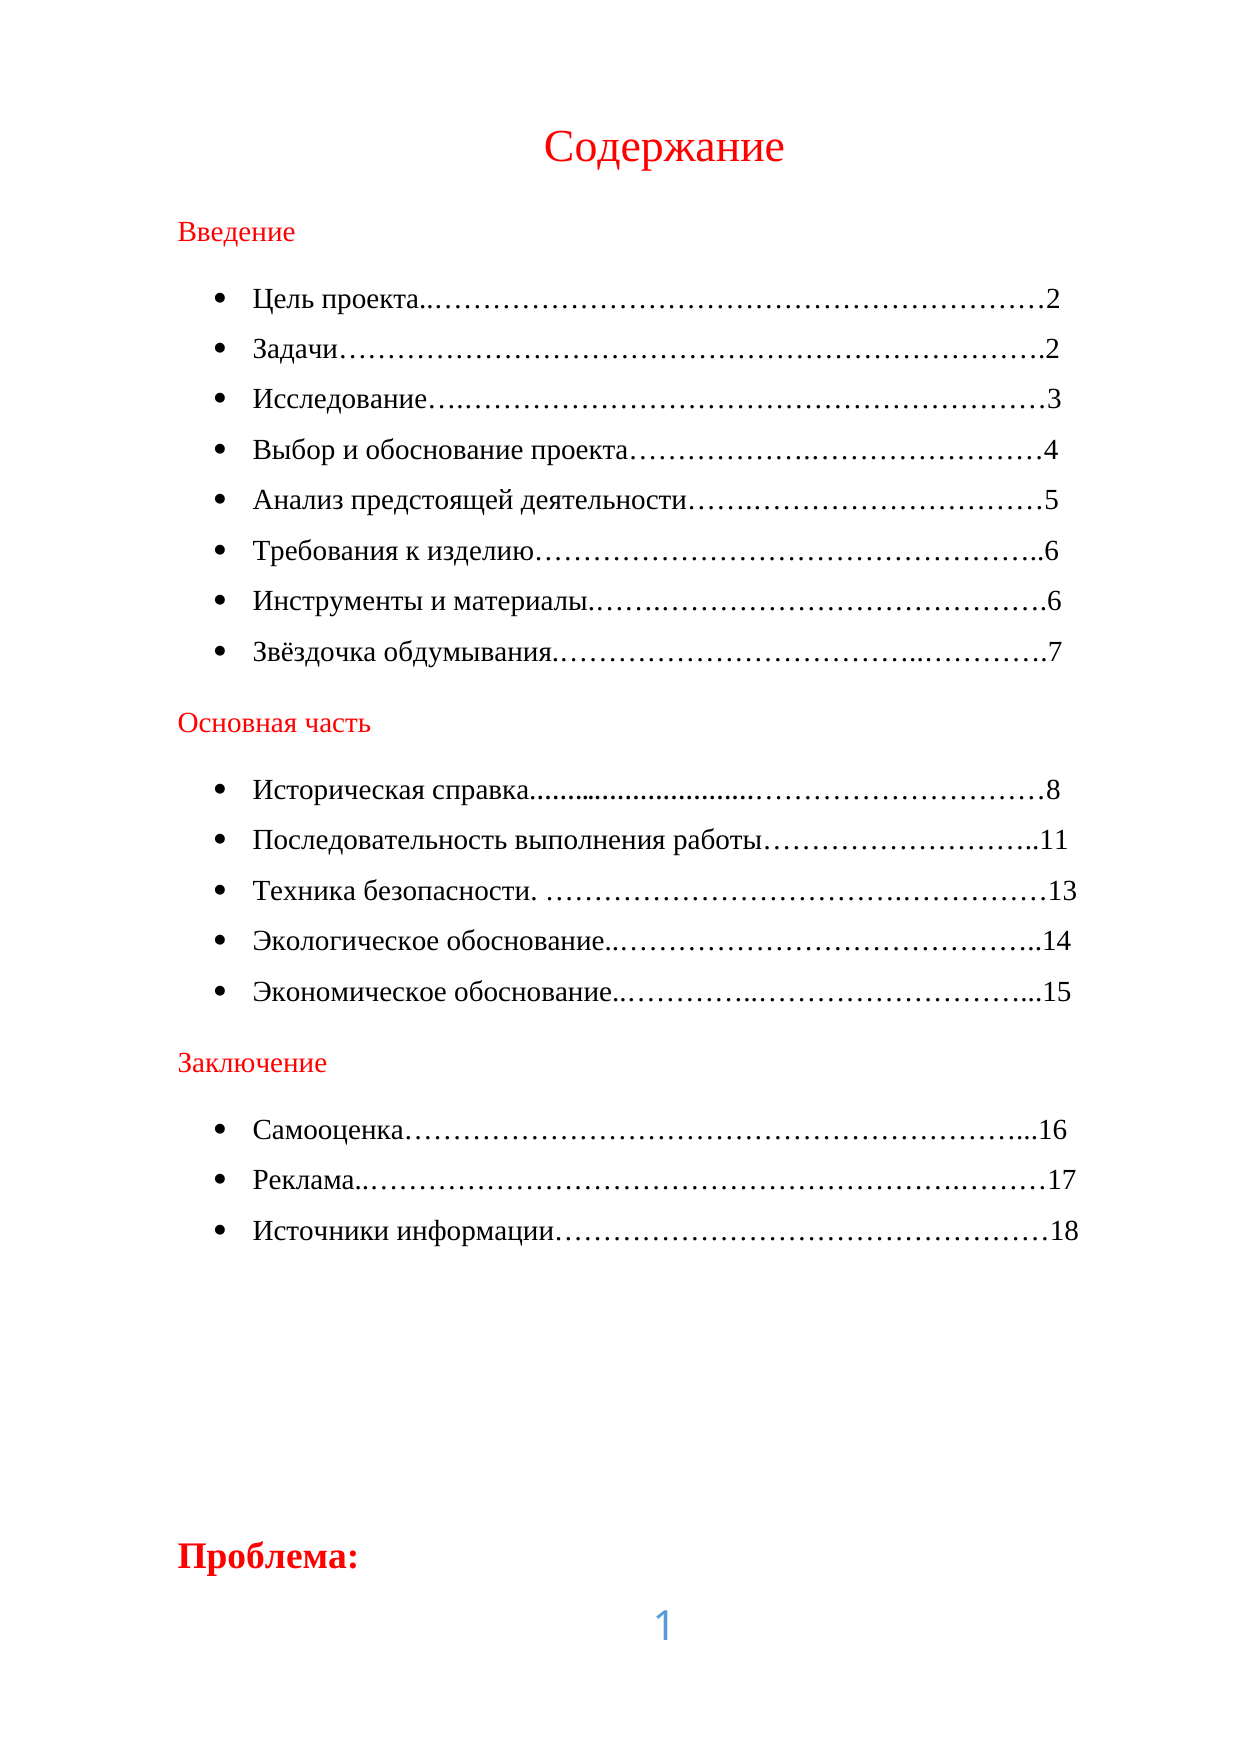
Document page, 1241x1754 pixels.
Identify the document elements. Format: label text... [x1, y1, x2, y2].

list Самооценка………………………………………………………...16 [215, 1112, 1152, 1146]
list Звёздочка обдумывания.………………………………..………….7 [215, 634, 1152, 667]
list Техника безопасности. ……………………………….……………13 [215, 873, 1152, 906]
text Заключение [177, 1045, 1152, 1078]
list Реклама..…………………………………………………….………17 [215, 1162, 1152, 1196]
list Исследование….……………………………………………………3 [215, 382, 1152, 415]
text Проблема: [177, 1541, 1152, 1576]
list Анализ предстоящей деятельности…….…………………………5 [215, 482, 1152, 516]
list Цель проекта..………………………………………………………2 [215, 281, 1152, 314]
list Экономическое обоснование..…………..………………………...15 [215, 974, 1152, 1007]
list Инструменты и материалы.…….………………………………….6 [215, 583, 1152, 617]
list Последовательность выполнения работы………………………..11 [215, 822, 1152, 856]
text Введение [177, 214, 1152, 247]
text Содержание [177, 118, 1152, 171]
list Экологическое обоснование..……………………………………..14 [215, 923, 1152, 957]
list Выбор и обоснование проекта……………….……………………4 [215, 432, 1152, 466]
text Основная часть [177, 705, 1152, 738]
list Требования к изделию……………………………………………..6 [215, 533, 1152, 567]
list Источники информации……………………………………………18 [215, 1213, 1152, 1246]
list Историческая справка.……..……………………………………………8 [215, 772, 1152, 806]
list Задачи……………………………………………………………….2 [215, 331, 1152, 365]
